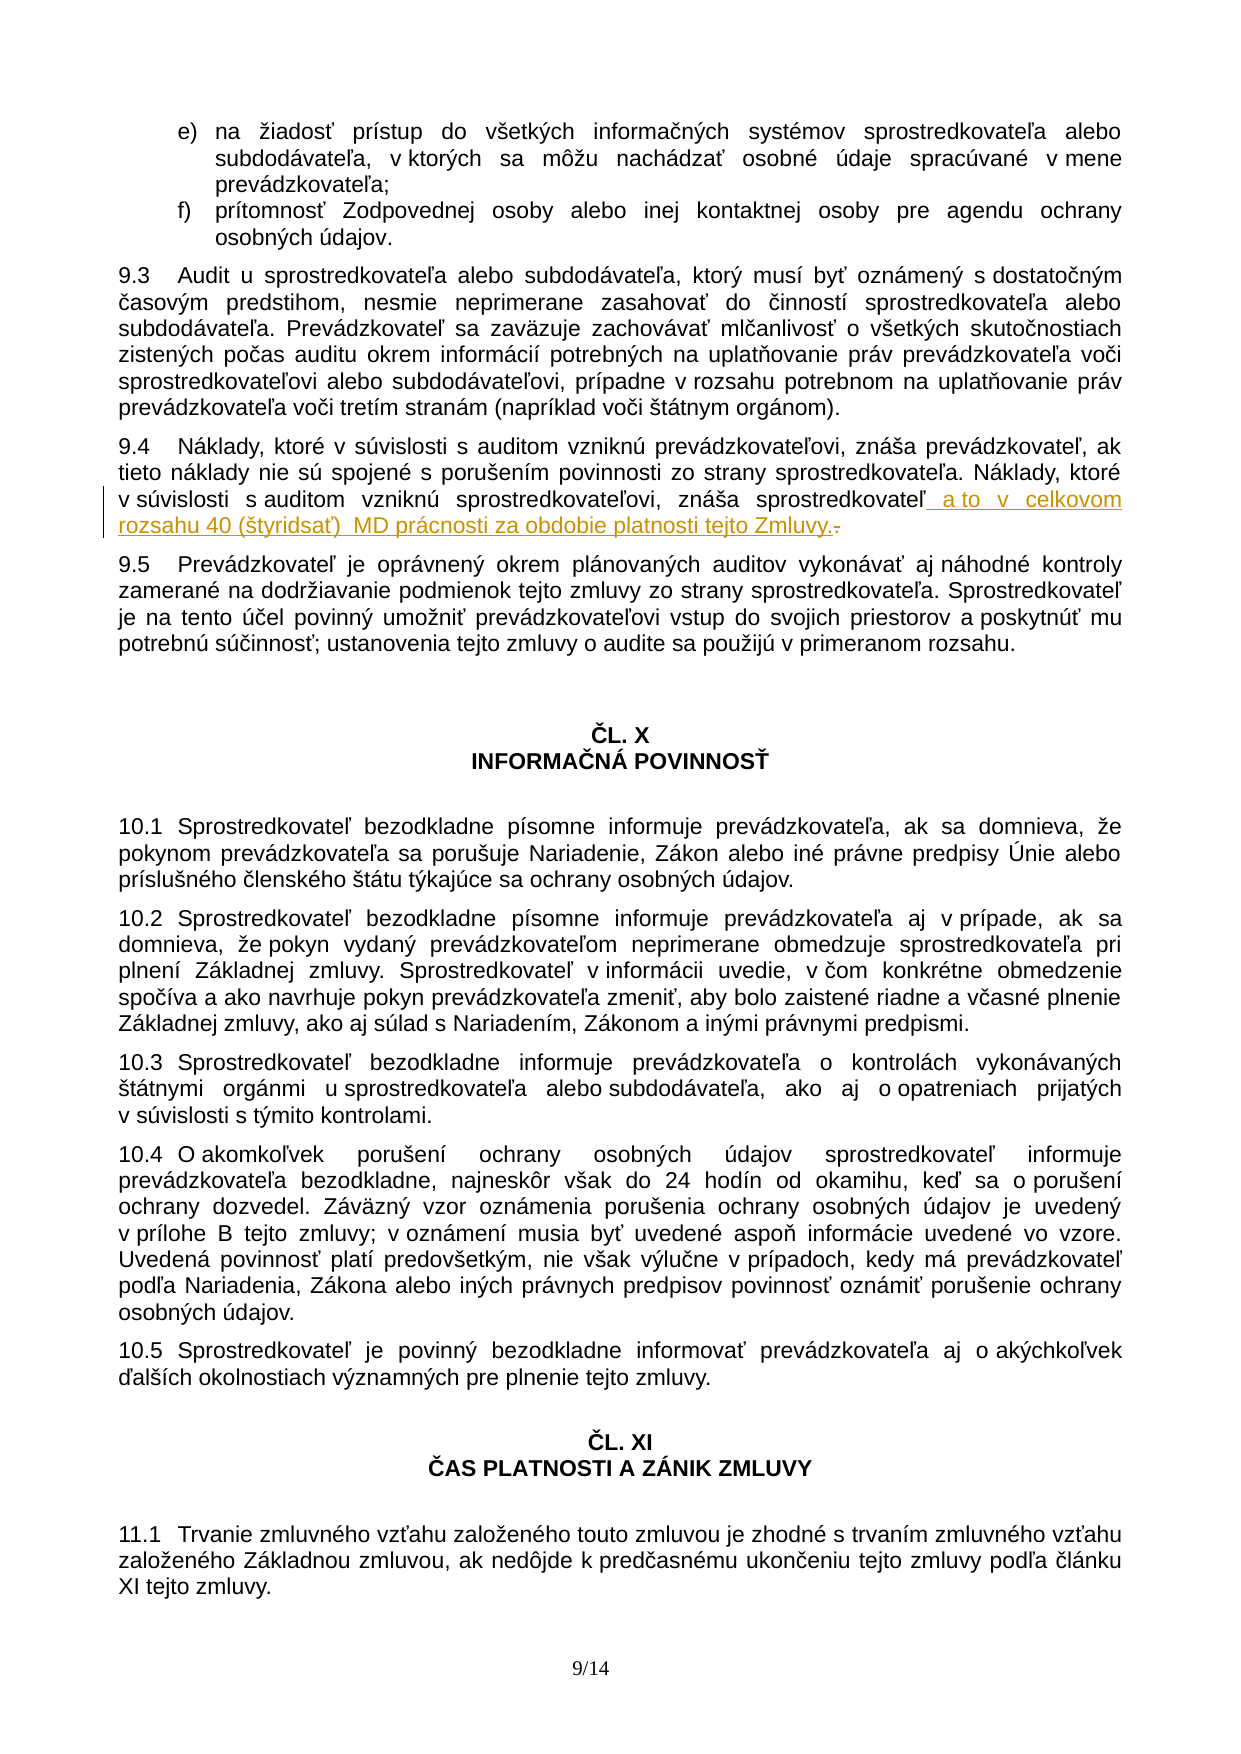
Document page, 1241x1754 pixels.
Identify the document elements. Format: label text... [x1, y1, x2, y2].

subtitle 10.2 Sprostredkovateľ bezodkladne písomne informuje prevádzkovateľa aj v prípade, ak sa domnieva, že pokyn vydaný prevádzkovateľom neprimerane obmedzuje sprostredkovateľa pri plnení Základnej zmluvy. Sprostredkovateľ v informácii uvedie, v čom konkrétne obmedzenie spočíva a ako navrhuje pokyn prevádzkovateľa zmeniť, aby bolo zaistené riadne a včasné plnenie Základnej zmluvy, ako aj súlad s Nariadením, Zákonom a inými právnymi predpismi. [118, 905, 1122, 1036]
subtitle 11.1 Trvanie zmluvného vzťahu založeného touto zmluvou je zhodné s trvaním zmluvného vzťahu založeného Základnou zmluvou, ak nedôjde k predčasnému ukončeniu tejto zmluvy podľa článku XI tejto zmluvy. [118, 1521, 1122, 1600]
subtitle 9.4 Náklady, ktoré v súvislosti s auditom vzniknú prevádzkovateľovi, znáša prevádzkovateľ, ak tieto náklady nie sú spojené s porušením povinnosti zo strany sprostredkovateľa. Náklady, ktoré v súvislosti s auditom vzniknú sprostredkovateľovi, znáša sprostredkovateľ [118, 433, 1122, 538]
subtitle Čl. X [118, 722, 1122, 748]
subtitle 10.5 Sprostredkovateľ je povinný bezodkladne informovať prevádzkovateľa aj o akýchkoľvek ďalších okolnostiach významných pre plnenie tejto zmluvy. [118, 1337, 1122, 1390]
list na žiadosť prístup do všetkých informačných systémov sprostredkovateľa alebo subdodávateľa, v ktorých sa môžu nachádzať osobné údaje spracúvané v mene prevádzkovateľa; [177, 118, 1122, 197]
subtitle 9.5 Prevádzkovateľ je oprávnený okrem plánovaných auditov vykonávať aj náhodné kontroly zamerané na dodržiavanie podmienok tejto zmluvy zo strany sprostredkovateľa. Sprostredkovateľ je na tento účel povinný umožniť prevádzkovateľovi vstup do svojich priestorov a poskytnúť mu potrebnú súčinnosť; ustanovenia tejto zmluvy o audite sa použijú v primeranom rozsahu. [118, 551, 1122, 656]
subtitle 9.3 Audit u sprostredkovateľa alebo subdodávateľa, ktorý musí byť oznámený s dostatočným časovým predstihom, nesmie neprimerane zasahovať do činností sprostredkovateľa alebo subdodávateľa. Prevádzkovateľ sa zaväzuje zachovávať mlčanlivosť o všetkých skutočnostiach zistených počas auditu okrem informácií potrebných na uplatňovanie práv prevádzkovateľa voči sprostredkovateľovi alebo subdodávateľovi, prípadne v rozsahu potrebnom na uplatňovanie práv prevádzkovateľa voči tretím stranám (napríklad voči štátnym orgánom). [118, 262, 1122, 421]
subtitle 10.3 Sprostredkovateľ bezodkladne informuje prevádzkovateľa o kontrolách vykonávaných štátnymi orgánmi u sprostredkovateľa alebo subdodávateľa, ako aj o opatreniach prijatých v súvislosti s týmito kontrolami. [118, 1049, 1122, 1128]
subtitle Čl. XI [118, 1429, 1122, 1455]
subtitle INFORMAČNÁ POVINNOSŤ [118, 748, 1122, 774]
subtitle 10.1 Sprostredkovateľ bezodkladne písomne informuje prevádzkovateľa, ak sa domnieva, že pokynom prevádzkovateľa sa porušuje Nariadenie, Zákon alebo iné právne predpisy Únie alebo príslušného členského štátu týkajúce sa ochrany osobných údajov. [118, 813, 1122, 892]
subtitle čas platnosti a zánik zmluvy [118, 1455, 1122, 1482]
list prítomnosť Zodpovednej osoby alebo inej kontaktnej osoby pre agendu ochrany osobných údajov. [177, 197, 1122, 250]
subtitle 10.4 O akomkoľvek porušení ochrany osobných údajov sprostredkovateľ informuje prevádzkovateľa bezodkladne, najneskôr však do 24 hodín od okamihu, keď sa o porušení ochrany dozvedel. Záväzný vzor oznámenia porušenia ochrany osobných údajov je uvedený v prílohe B tejto zmluvy; v oznámení musia byť uvedené aspoň informácie uvedené vo vzore. Uvedená povinnosť platí predovšetkým, nie však výlučne v prípadoch, kedy má prevádzkovateľ podľa Nariadenia, Zákona alebo iných právnych predpisov povinnosť oznámiť porušenie ochrany osobných údajov. [118, 1141, 1122, 1325]
